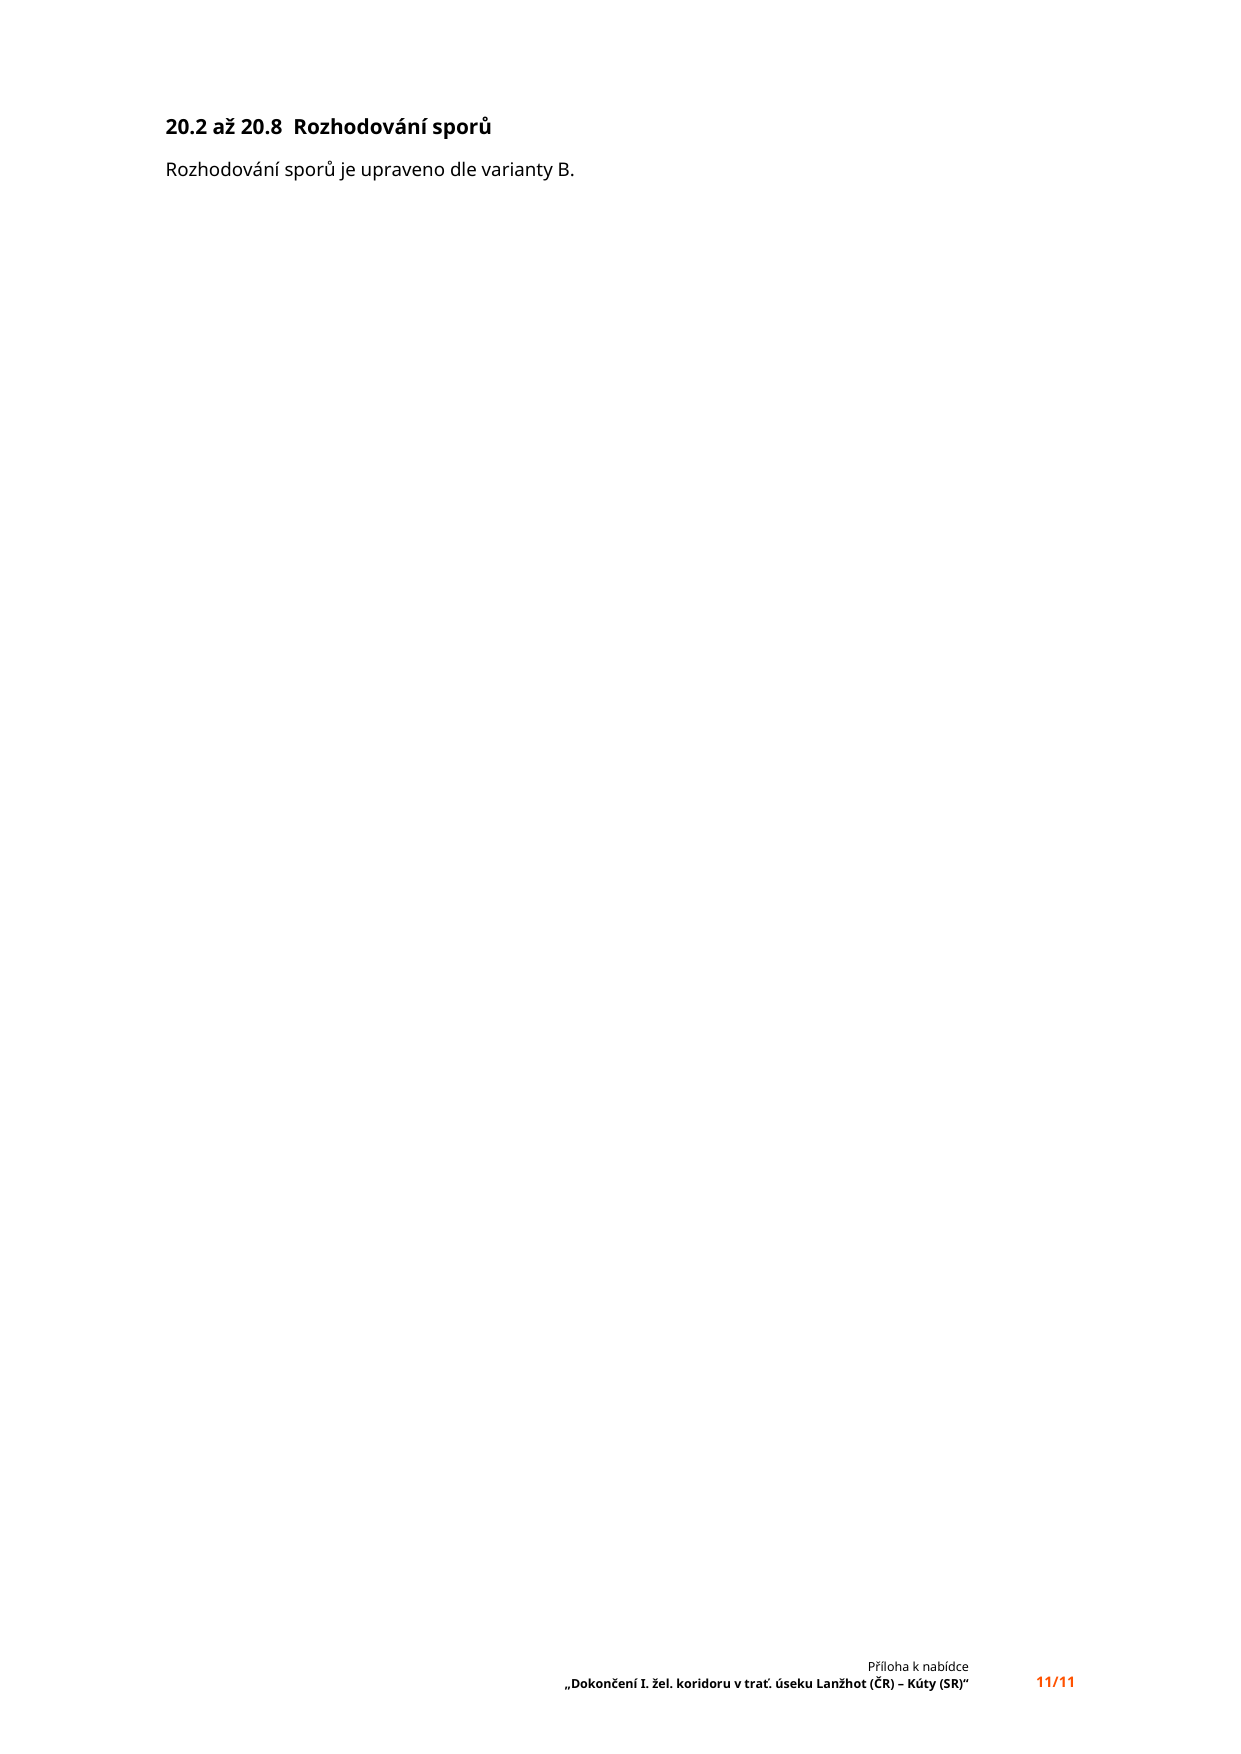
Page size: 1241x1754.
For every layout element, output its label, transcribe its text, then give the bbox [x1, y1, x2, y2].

text 20.2 až 20.8 Rozhodování sporů [165, 112, 1075, 141]
text Rozhodování sporů je upraveno dle varianty B. [165, 156, 1075, 181]
